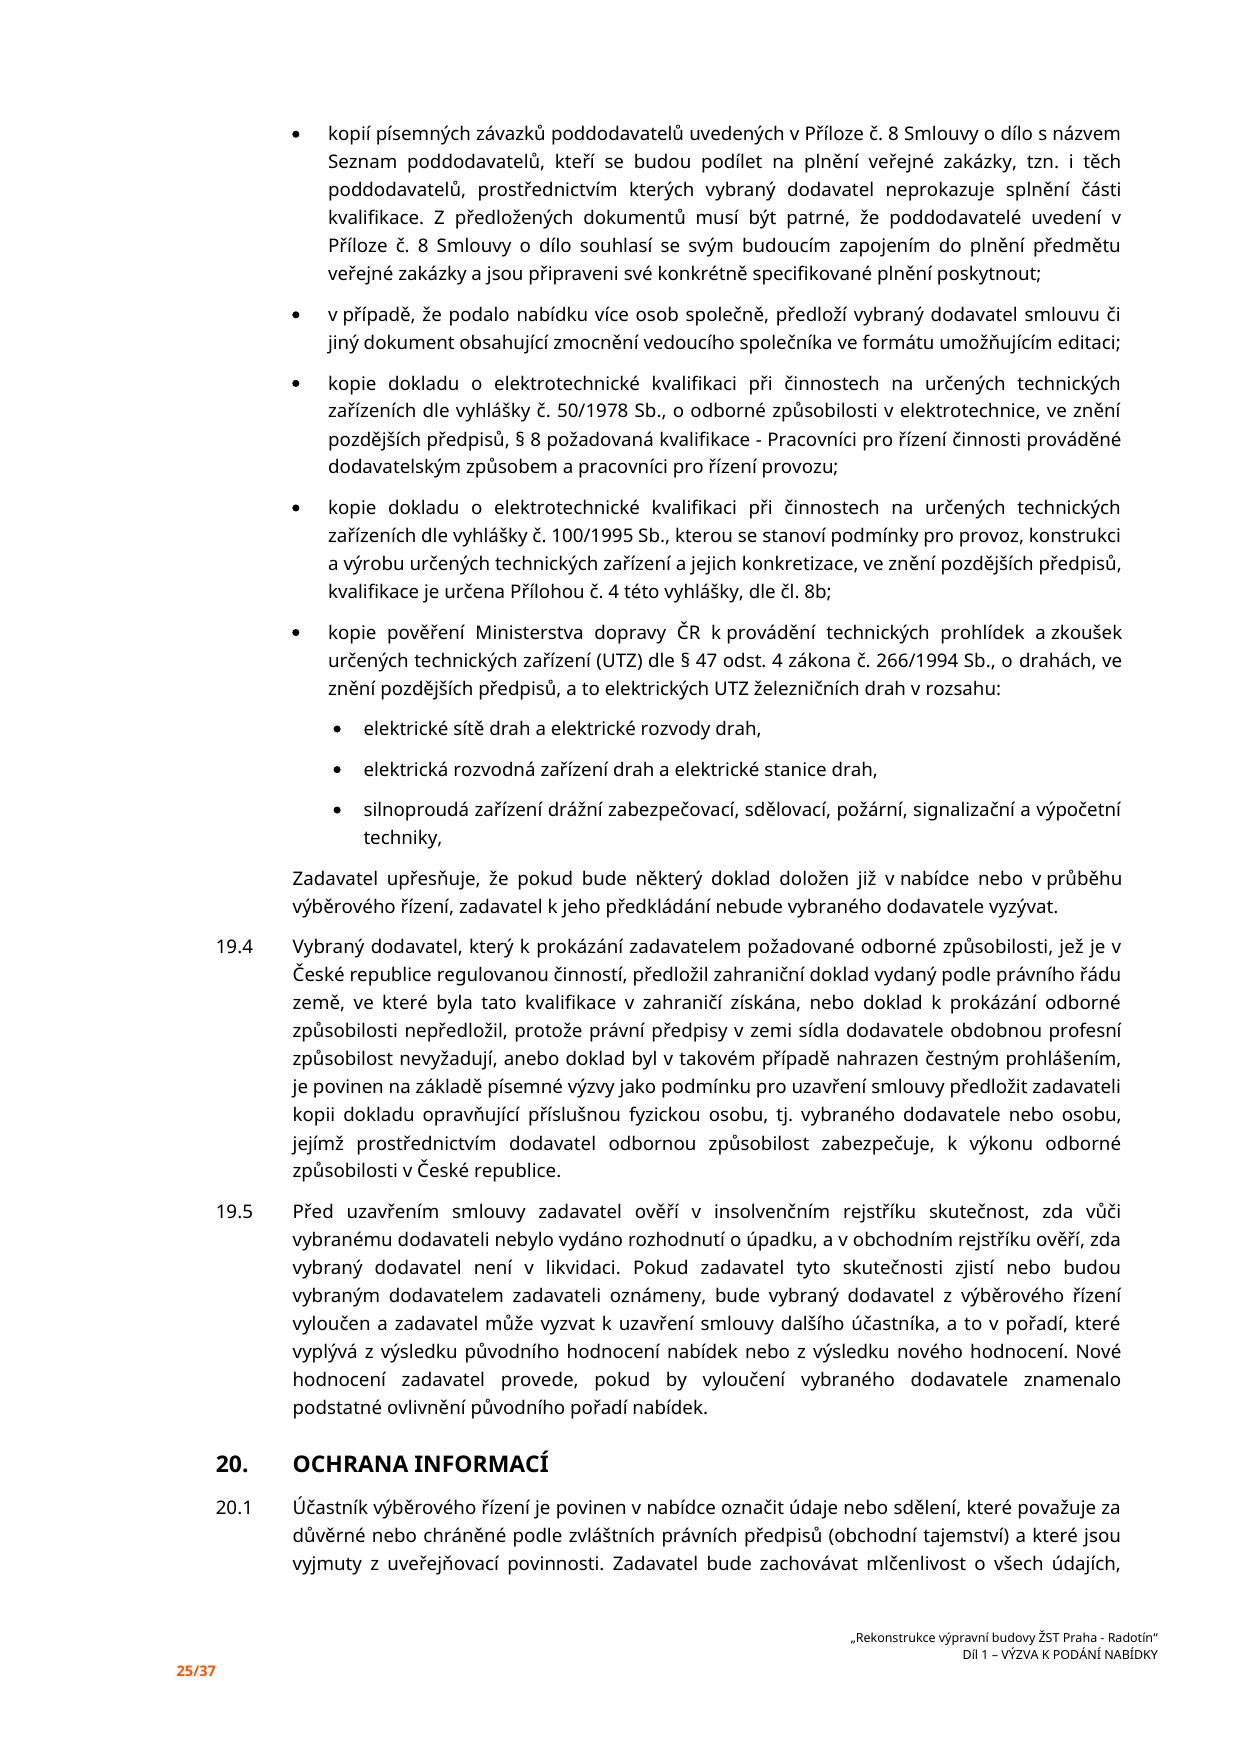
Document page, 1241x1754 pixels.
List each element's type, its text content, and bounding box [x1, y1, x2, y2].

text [216, 1494, 1122, 1576]
text OCHRANA INFORMACÍ [216, 1447, 1122, 1479]
text kopie dokladu o elektrotechnické kvalifikaci při činnostech na určených technických zařízeních dle vyhlášky č. 50/1978 Sb., o odborné způsobilosti v elektrotechnice, ve znění pozdějších předpisů, § 8 požadovaná kvalifikace - Pracovníci pro řízení činnosti prováděné dodavatelským způsobem a pracovníci pro řízení provozu; [292, 370, 1122, 479]
text elektrické sítě drah a elektrické rozvody drah, [334, 716, 1122, 741]
text Před uzavřením smlouvy zadavatel ověří v insolvenčním rejstříku skutečnost, zda vůči vybranému dodavateli nebylo vydáno rozhodnutí o úpadku, a v obchodním rejstříku ověří, zda vybraný dodavatel není v likvidaci. Pokud zadavatel tyto skutečnosti zjistí nebo budou vybraným dodavatelem zadavateli oznámeny, bude vybraný dodavatel z výběrového řízení vyloučen a zadavatel může vyzvat k uzavření smlouvy dalšího účastníka, a to v pořadí, které vyplývá z výsledku původního hodnocení nabídek nebo z výsledku nového hodnocení. Nové hodnocení zadavatel provede, pokud by vyloučení vybraného dodavatele znamenalo podstatné ovlivnění původního pořadí nabídek. [216, 1198, 1122, 1420]
text Zadavatel upřesňuje, že pokud bude některý doklad doložen již v nabídce nebo v průběhu výběrového řízení, zadavatel k jeho předkládání nebude vybraného dodavatele vyzývat. [292, 865, 1122, 919]
text kopií písemných závazků poddodavatelů uvedených v Příloze č. 8 Smlouvy o dílo s názvem Seznam poddodavatelů, kteří se budou podílet na plnění veřejné zakázky, tzn. i těch poddodavatelů, prostřednictvím kterých vybraný dodavatel neprokazuje splnění části kvalifikace. Z předložených dokumentů musí být patrné, že poddodavatelé uvedení v Příloze č. 8 Smlouvy o dílo souhlasí se svým budoucím zapojením do plnění předmětu veřejné zakázky a jsou připraveni své konkrétně specifikované plnění poskytnout; [292, 121, 1122, 286]
text elektrická rozvodná zařízení drah a elektrické stanice drah, [334, 756, 1122, 782]
text v případě, že podalo nabídku více osob společně, předloží vybraný dodavatel smlouvu či jiný dokument obsahující zmocnění vedoucího společníka ve formátu umožňujícím editaci; [292, 301, 1122, 355]
text kopie dokladu o elektrotechnické kvalifikaci při činnostech na určených technických zařízeních dle vyhlášky č. 100/1995 Sb., kterou se stanoví podmínky pro provoz, konstrukci a výrobu určených technických zařízení a jejich konkretizace, ve znění pozdějších předpisů, kvalifikace je určena Přílohou č. 4 této vyhlášky, dle čl. 8b; [292, 494, 1122, 604]
text Vybraný dodavatel, který k prokázání zadavatelem požadované odborné způsobilosti, jež je v České republice regulovanou činností, předložil zahraniční doklad vydaný podle právního řádu země, ve které byla tato kvalifikace v zahraničí získána, nebo doklad k prokázání odborné způsobilosti nepředložil, protože právní předpisy v zemi sídla dodavatele obdobnou profesní způsobilost nevyžadují, anebo doklad byl v takovém případě nahrazen čestným prohlášením, je povinen na základě písemné výzvy jako podmínku pro uzavření smlouvy předložit zadavateli kopii dokladu opravňující příslušnou fyzickou osobu, tj. vybraného dodavatele nebo osobu, jejímž prostřednictvím dodavatel odbornou způsobilost zabezpečuje, k výkonu odborné způsobilosti v České republice. [216, 934, 1122, 1183]
text kopie pověření Ministerstva dopravy ČR k provádění technických prohlídek a zkoušek určených technických zařízení (UTZ) dle § 47 odst. 4 zákona č. 266/1994 Sb., o drahách, ve znění pozdějších předpisů, a to elektrických UTZ železničních drah v rozsahu: [292, 619, 1122, 701]
text silnoproudá zařízení drážní zabezpečovací, sdělovací, požární, signalizační a výpočetní techniky, [334, 797, 1122, 850]
